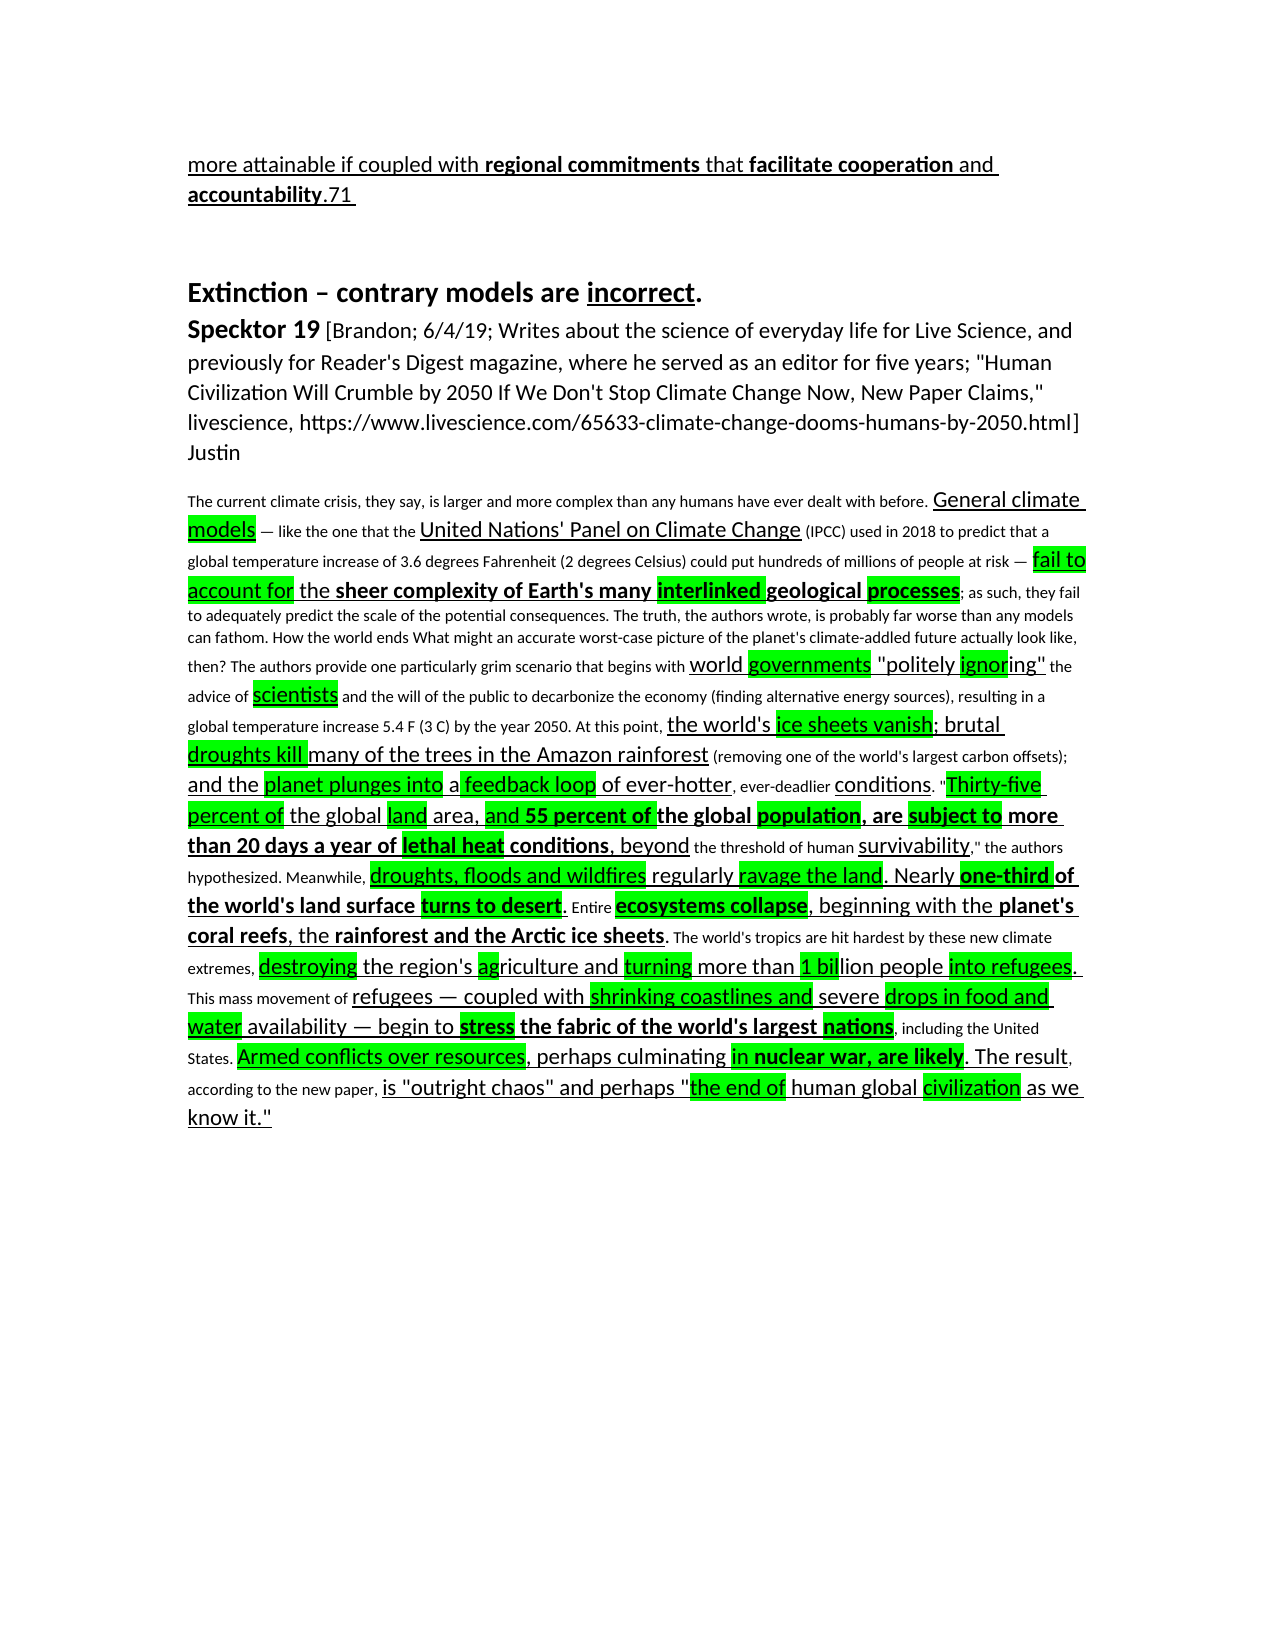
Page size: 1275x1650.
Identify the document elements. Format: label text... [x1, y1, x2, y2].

subtitle Extinction – contrary models are incorrect. [187, 274, 1087, 309]
text Specktor 19 [Brandon; 6/4/19; Writes about the science of everyday life for Live Science, and previously for Reader's Digest magazine, where he served as an editor for five years; "Human Civilization Will Crumble by 2050 If We Don't Stop Climate Change Now, New Paper Claims," livescience, https://www.livescience.com/65633-climate-change-dooms-humans-by-2050.html] Justin [187, 312, 1087, 466]
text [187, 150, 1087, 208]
text The current climate crisis, they say, is larger and more complex than any humans have ever dealt with before. General climate models — like the one that the United Nations' Panel on Climate Change (IPCC) used in 2018 to predict that a global temperature increase of 3.6 degrees Fahrenheit (2 degrees Celsius) could put hundreds of millions of people at risk — fail to account for the sheer complexity of Earth's many interlinked geological processes; as such, they fail to adequately predict the scale of the potential consequences. The truth, the authors wrote, is probably far worse than any models can fathom. How the world ends What might an accurate worst-case picture of the planet's climate-addled future actually look like, then? The authors provide one particularly grim scenario that begins with world governments "politely ignoring" the advice of scientists and the will of the public to decarbonize the economy (finding alternative energy sources), resulting in a global temperature increase 5.4 F (3 C) by the year 2050. At this point, the world's ice sheets vanish; brutal droughts kill many of the trees in the Amazon rainforest (removing one of the world's largest carbon offsets); and the planet plunges into a feedback loop of ever-hotter, ever-deadlier conditions. "Thirty-five percent of the global land area, and 55 percent of the global population, are subject to more than 20 days a year of lethal heat conditions, beyond the threshold of human survivability," the authors hypothesized. Meanwhile, droughts, floods and wildfires regularly ravage the land. Nearly one-third of the world's land surface turns to desert. Entire ecosystems collapse, beginning with the planet's coral reefs, the rainforest and the Arctic ice sheets. The world's tropics are hit hardest by these new climate extremes, destroying the region's agriculture and turning more than 1 billion people into refugees. This mass movement of refugees — coupled with shrinking coastlines and severe drops in food and water availability — begin to stress the fabric of the world's largest nations, including the United States. Armed conflicts over resources, perhaps culminating in nuclear war, are likely. The result, according to the new paper, is "outright chaos" and perhaps "the end of human global civilization as we know it." [187, 485, 1087, 1131]
